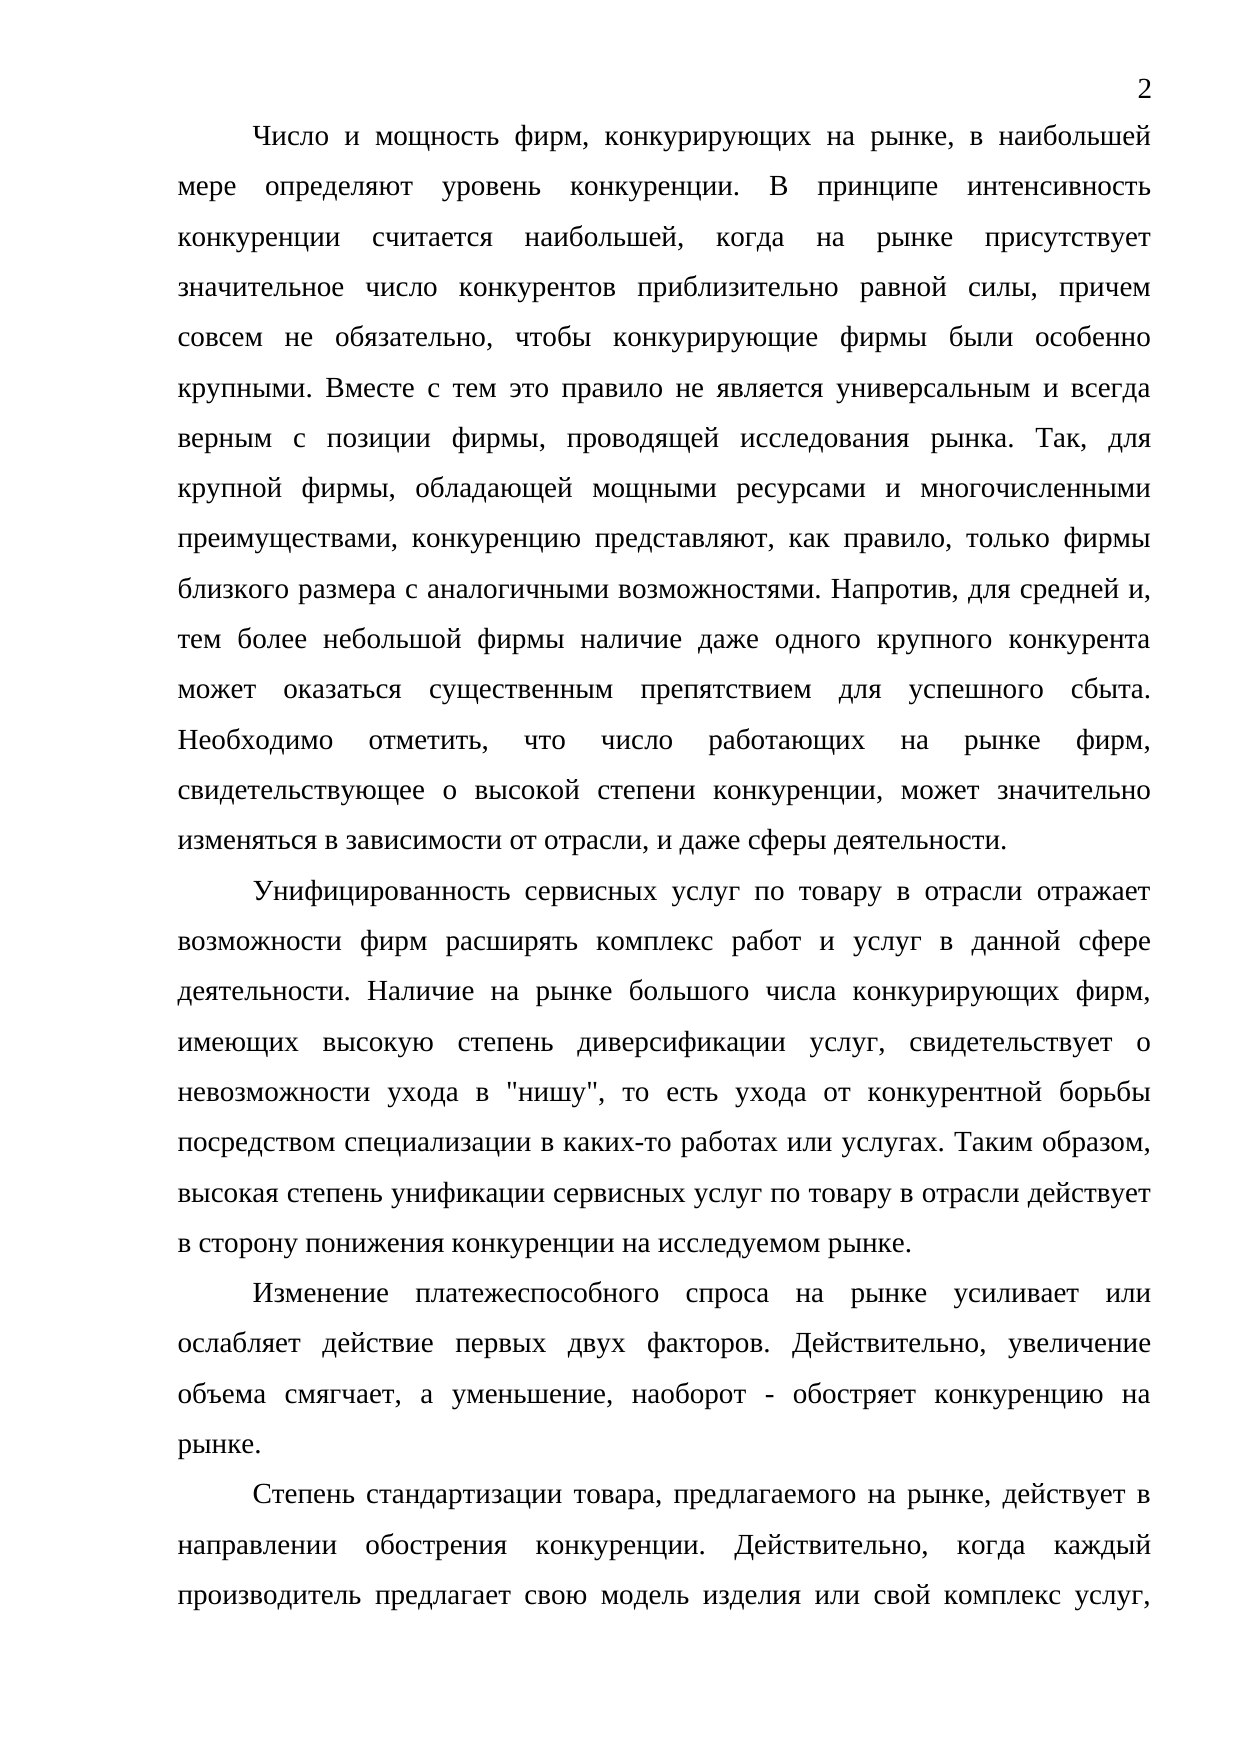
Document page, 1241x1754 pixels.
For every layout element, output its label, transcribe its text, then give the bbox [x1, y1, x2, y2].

text Изменение платежеспособного спроса на рынке усиливает или ослабляет действие первых двух факторов. Действительно, увеличение объема смягчает, а уменьшение, наоборот - обостряет конкуренцию на рынке. [177, 1275, 1152, 1460]
text Унифицированность сервисных услуг по товару в отрасли отражает возможности фирм расширять комплекс работ и услуг в данной сфере деятельности. Наличие на рынке большого числа конкурирующих фирм, имеющих высокую степень диверсификации услуг, свидетельствует о невозможности ухода в "нишу", то есть ухода от конкурентной борьбы посредством специализации в каких-то работах или услугах. Таким образом, высокая степень унификации сервисных услуг по товару в отрасли действует в сторону понижения конкуренции на исследуемом рынке. [177, 873, 1152, 1258]
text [177, 1477, 1152, 1611]
text Число и мощность фирм, конкурирующих на рынке, в наибольшей мере определяют уровень конкуренции. В принципе интенсивность конкуренции считается наибольшей, когда на рынке присутствует значительное число конкурентов приблизительно равной силы, причем совсем не обязательно, чтобы конкурирующие фирмы были особенно крупными. Вместе с тем это правило не является универсальным и всегда верным с позиции фирмы, проводящей исследования рынка. Так, для крупной фирмы, обладающей мощными ресурсами и многочисленными преимуществами, конкуренцию представляют, как правило, только фирмы близкого размера с аналогичными возможностями. Напротив, для средней и, тем более небольшой фирмы наличие даже одного крупного конкурента может оказаться существенным препятствием для успешного сбыта. Необходимо отметить, что число работающих на рынке фирм, свидетельствующее о высокой степени конкуренции, может значительно изменяться в зависимости от отрасли, и даже сферы деятельности. [177, 118, 1152, 856]
